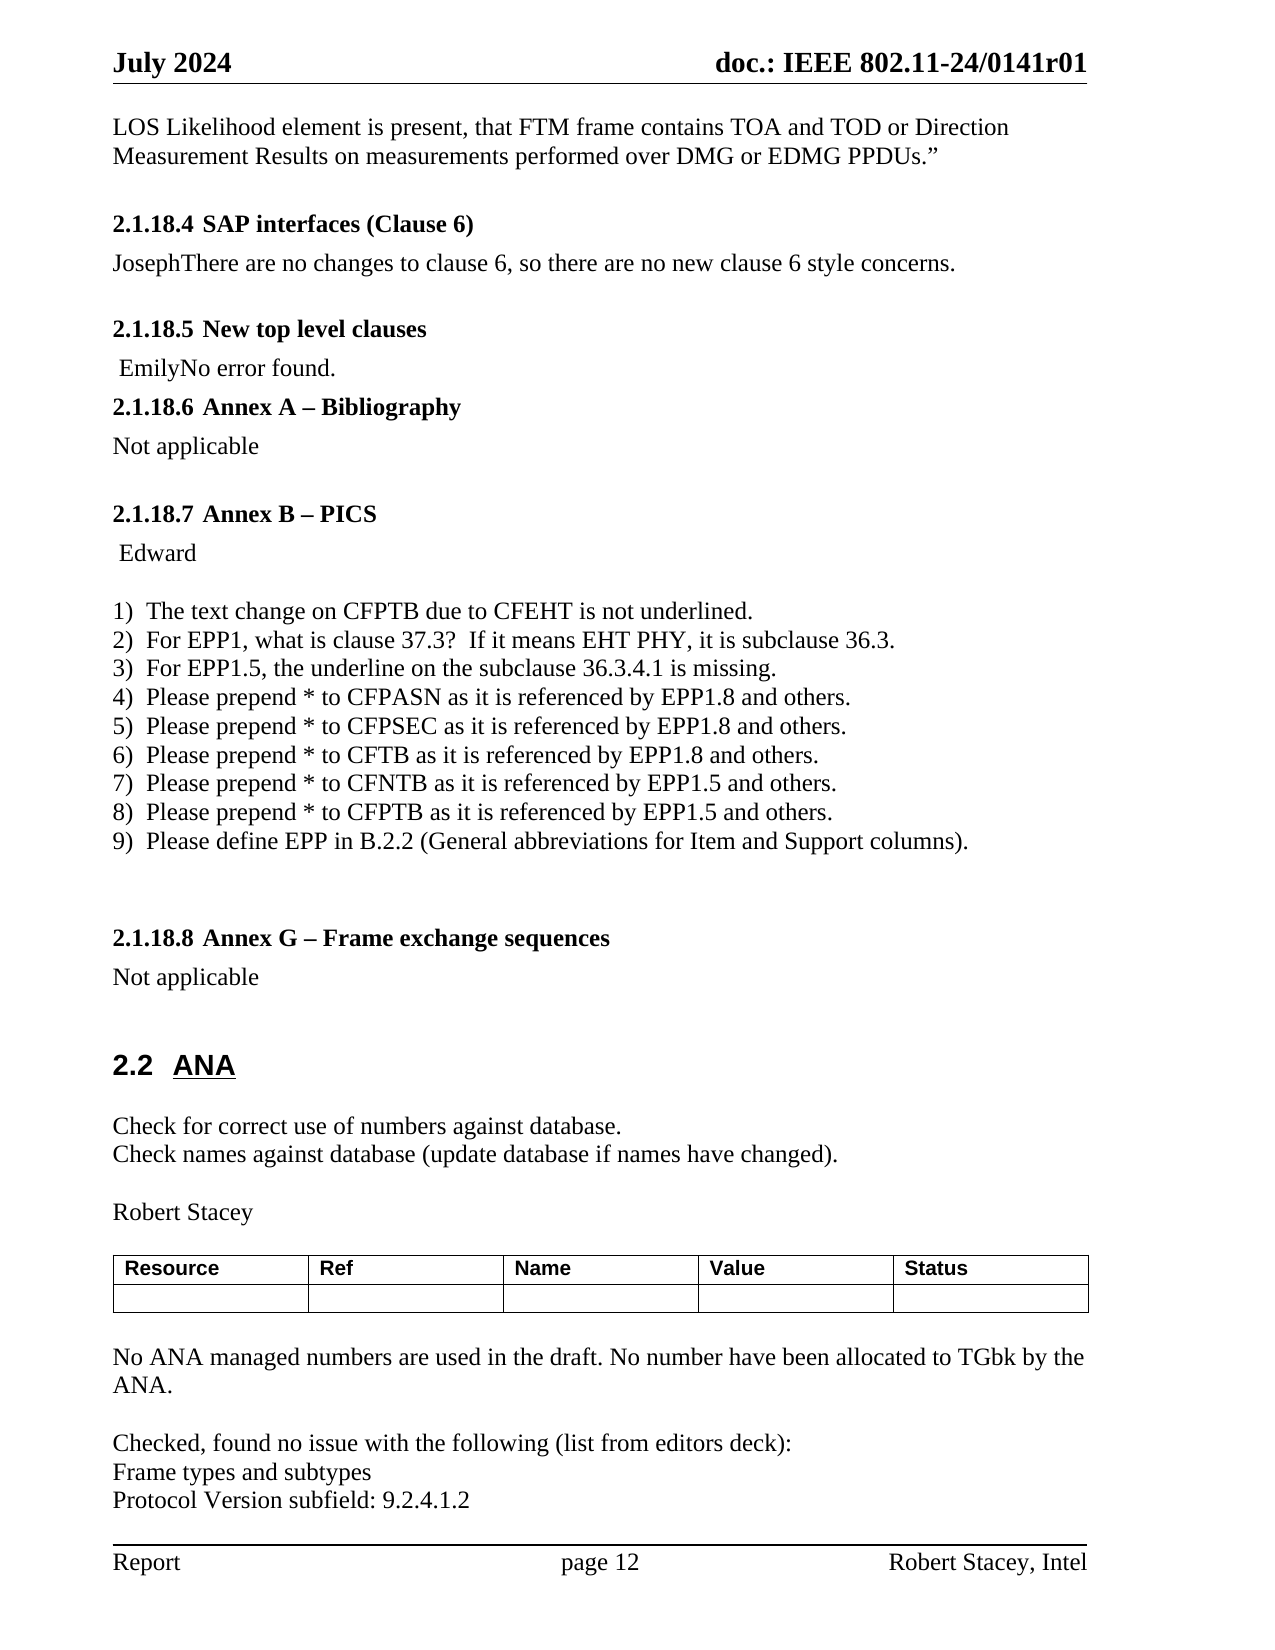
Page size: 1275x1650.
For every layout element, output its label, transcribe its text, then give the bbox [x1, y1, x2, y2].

text Edward [112, 538, 1087, 567]
subtitle Annex A – Bibliography [112, 392, 1087, 421]
text Protocol Version subfield: 9.2.4.1.2 [112, 1485, 1087, 1514]
table_cell [114, 1285, 308, 1312]
table_cell [699, 1285, 893, 1312]
subtitle ANA [112, 1048, 1087, 1082]
text 9) Please define EPP in B.2.2 (General abbreviations for Item and Support columns). [112, 826, 1087, 855]
text EmilyNo error found. [112, 353, 1087, 382]
text Robert Stacey [112, 1197, 1087, 1226]
text No ANA managed numbers are used in the draft. No number have been allocated to TGbk by the ANA. [112, 1342, 1087, 1399]
table_cell [894, 1285, 1088, 1312]
table_cell [309, 1285, 503, 1312]
text Check for correct use of numbers against database. [112, 1111, 1087, 1139]
table_header Status [894, 1256, 1088, 1284]
text Not applicable [112, 431, 1087, 460]
subtitle Annex G – Frame exchange sequences [112, 923, 1087, 951]
table_header Name [504, 1256, 698, 1284]
table_header Resource [114, 1256, 308, 1284]
text 1) The text change on CFPTB due to CFEHT is not underlined. [112, 596, 1087, 625]
table_header Value [699, 1256, 893, 1284]
text 8) Please prepend * to CFPTB as it is referenced by EPP1.5 and others. [112, 797, 1087, 826]
subtitle Annex B – PICS [112, 499, 1087, 528]
text 7) Please prepend * to CFNTB as it is referenced by EPP1.5 and others. [112, 768, 1087, 797]
text Not applicable [112, 962, 1087, 991]
text 3) For EPP1.5, the underline on the subclause 36.3.4.1 is missing. [112, 653, 1087, 682]
text 2) For EPP1, what is clause 37.3? If it means EHT PHY, it is subclause 36.3. [112, 625, 1087, 653]
subtitle SAP interfaces (Clause 6) [112, 209, 1087, 238]
table_cell [504, 1285, 698, 1312]
text Check names against database (update database if names have changed). [112, 1139, 1087, 1168]
text Checked, found no issue with the following (list from editors deck): [112, 1428, 1087, 1457]
subtitle New top level clauses [112, 314, 1087, 343]
text 5) Please prepend * to CFPSEC as it is referenced by EPP1.8 and others. [112, 711, 1087, 740]
table_header Ref [309, 1256, 503, 1284]
text JosephThere are no changes to clause 6, so there are no new clause 6 style concerns. [112, 248, 1087, 277]
text 4) Please prepend * to CFPASN as it is referenced by EPP1.8 and others. [112, 682, 1087, 711]
text Frame types and subtypes [112, 1457, 1087, 1485]
text 6) Please prepend * to CFTB as it is referenced by EPP1.8 and others. [112, 740, 1087, 768]
